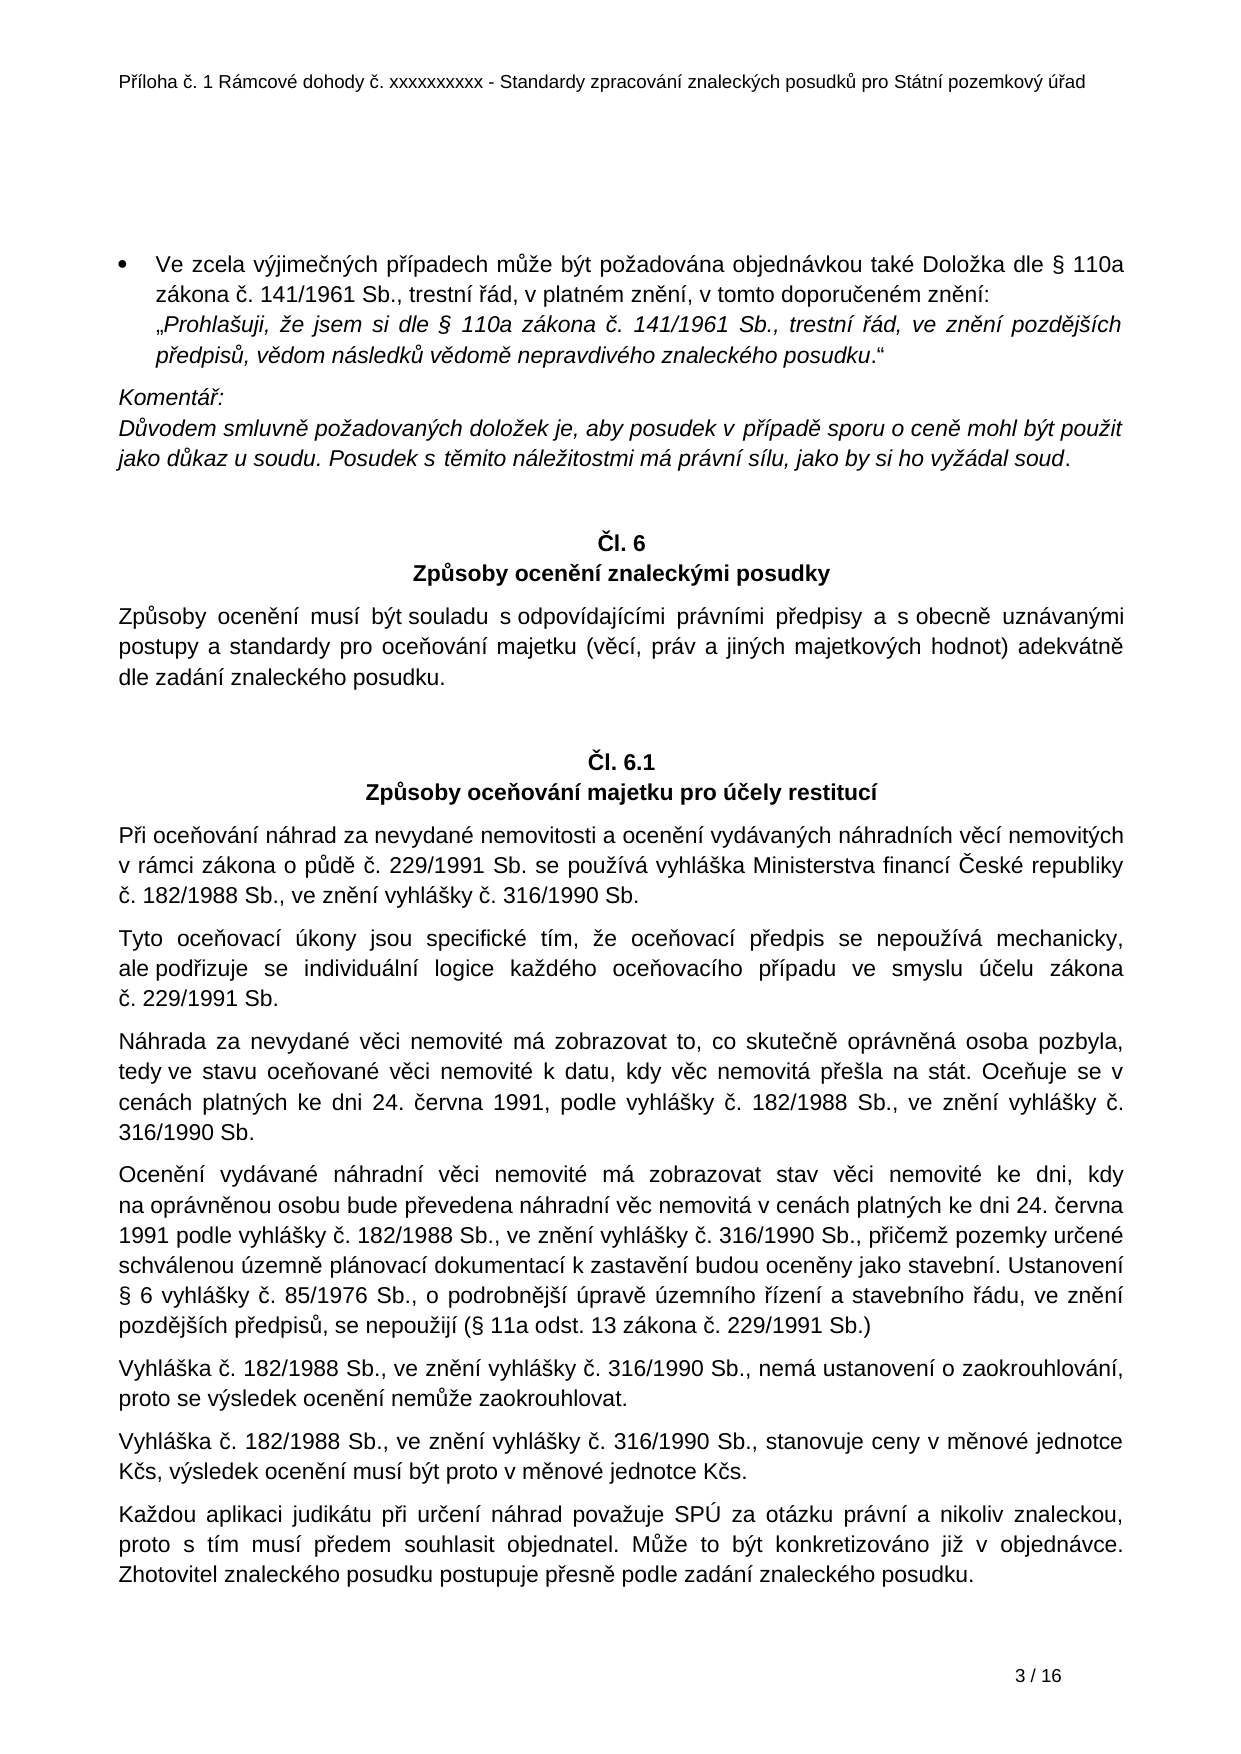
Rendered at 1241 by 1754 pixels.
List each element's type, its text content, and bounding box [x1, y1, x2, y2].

list Ve zcela výjimečných případech může být požadována objednávkou také Doložka dle § 110a zákona č. 141/1961 Sb., trestní řád, v platném znění, v tomto doporučeném znění: [118, 251, 1124, 308]
text Ocenění vydávané náhradní věci nemovité má zobrazovat stav věci nemovité ke dni, kdy na oprávněnou osobu bude převedena náhradní věc nemovitá v cenách platných ke dni 24. června 1991 podle vyhlášky č. 182/1988 Sb., ve znění vyhlášky č. 316/1990 Sb., přičemž pozemky určené schválenou územně plánovací dokumentací k zastavění budou oceněny jako stavební. Ustanovení § 6 vyhlášky č. 85/1976 Sb., o podrobnější úpravě územního řízení a stavebního řádu, ve znění pozdějších předpisů, se nepoužijí (§ 11a odst. 13 zákona č. 229/1991 Sb.) [118, 1161, 1124, 1339]
text Vyhláška č. 182/1988 Sb., ve znění vyhlášky č. 316/1990 Sb., nemá ustanovení o zaokrouhlování, proto se výsledek ocenění nemůže zaokrouhlovat. [118, 1355, 1124, 1412]
text Čl. 6 [118, 530, 1124, 557]
text Při oceňování náhrad za nevydané nemovitosti a ocenění vydávaných náhradních věcí nemovitých v rámci zákona o půdě č. 229/1991 Sb. se používá vyhláška Ministerstva financí České republiky č. 182/1988 Sb., ve znění vyhlášky č. 316/1990 Sb. [118, 822, 1124, 909]
text Každou aplikaci judikátu při určení náhrad považuje SPÚ za otázku právní a nikoliv znaleckou, proto s tím musí předem souhlasit objednatel. Může to být konkretizováno již v objednávce. Zhotovitel znaleckého posudku postupuje přesně podle zadání znaleckého posudku. [118, 1501, 1124, 1588]
text „Prohlašuji, že jsem si dle § 110a zákona č. 141/1961 Sb., trestní řád, ve znění pozdějších předpisů, vědom následků vědomě nepravdivého znaleckého posudku.“ [156, 311, 1124, 368]
text Tyto oceňovací úkony jsou specifické tím, že oceňovací předpis se nepoužívá mechanicky, ale podřizuje se individuální logice každého oceňovacího případu ve smyslu účelu zákona č. 229/1991 Sb. [118, 925, 1124, 1012]
text Způsoby ocenění znaleckými posudky [118, 560, 1124, 587]
text Čl. 6.1 [118, 749, 1124, 775]
text Vyhláška č. 182/1988 Sb., ve znění vyhlášky č. 316/1990 Sb., stanovuje ceny v měnové jednotce Kčs, výsledek ocenění musí být proto v měnové jednotce Kčs. [118, 1428, 1124, 1485]
text Náhrada za nevydané věci nemovité má zobrazovat to, co skutečně oprávněná osoba pozbyla, tedy ve stavu oceňované věci nemovité k datu, kdy věc nemovitá přešla na stát. Oceňuje se v cenách platných ke dni 24. června 1991, podle vyhlášky č. 182/1988 Sb., ve znění vyhlášky č. 316/1990 Sb. [118, 1028, 1124, 1145]
list Komentář: Důvodem smluvně požadovaných doložek je, aby posudek v případě sporu o ceně mohl být použit jako důkaz u soudu. Posudek s těmito náležitostmi má právní sílu, jako by si ho vyžádal soud. [118, 384, 1124, 471]
text Způsoby oceňování majetku pro účely restitucí [118, 779, 1124, 806]
text Způsoby ocenění musí být souladu s odpovídajícími právními předpisy a s obecně uznávanými postupy a standardy pro oceňování majetku (věcí, práv a jiných majetkových hodnot) adekvátně dle zadání znaleckého posudku. [118, 603, 1124, 690]
